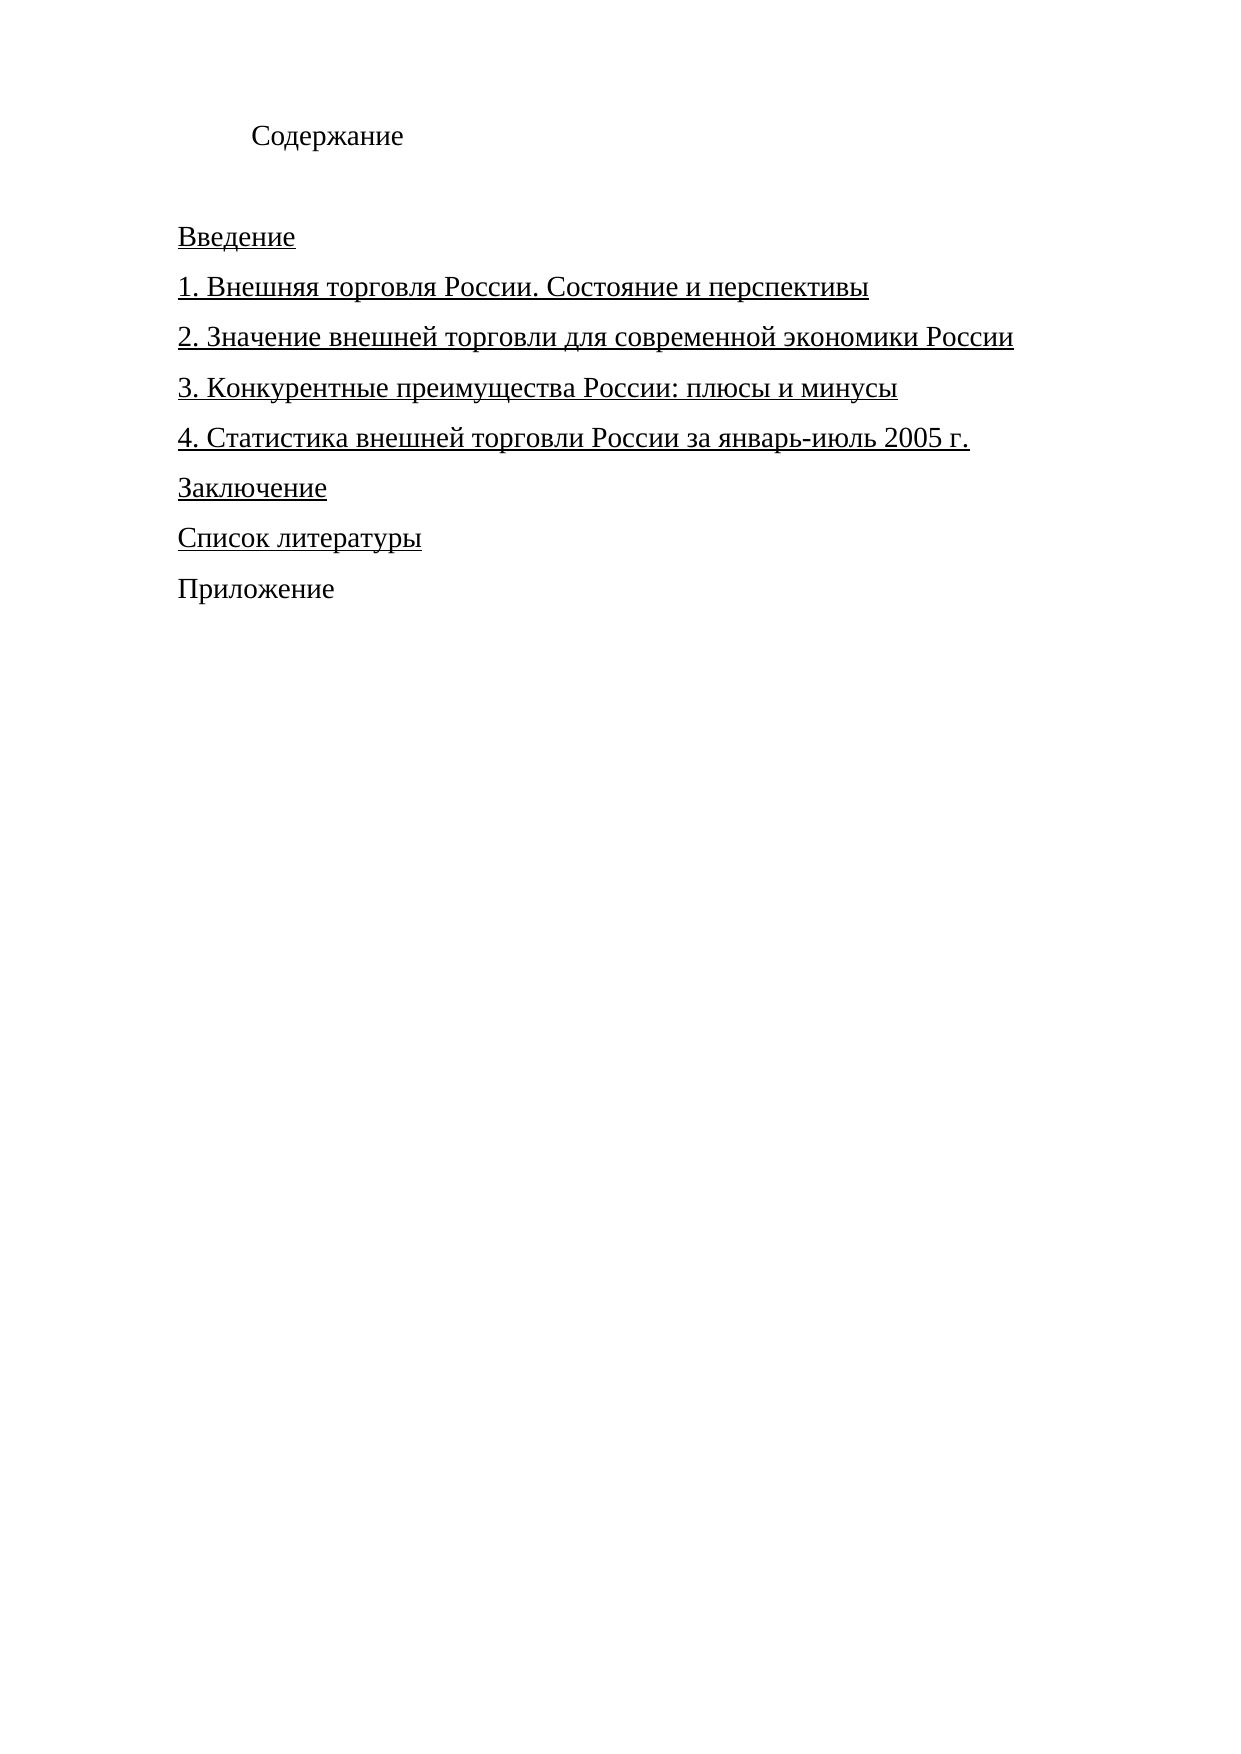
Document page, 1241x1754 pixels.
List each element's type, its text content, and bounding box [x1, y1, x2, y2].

text 3. Конкурентные преимущества России: плюсы и минусы [177, 370, 1152, 403]
text Введение [177, 219, 1152, 252]
text 4. Статистика внешней торговли России за январь-июль 2005 г. [177, 420, 1152, 453]
text Приложение [177, 571, 1152, 604]
text 1. Внешняя торговля России. Состояние и перспективы [177, 269, 1152, 303]
subtitle Содержание [177, 118, 1152, 152]
text 2. Значение внешней торговли для современной экономики России [177, 319, 1152, 353]
text Список литературы [177, 521, 1152, 554]
text Заключение [177, 470, 1152, 504]
